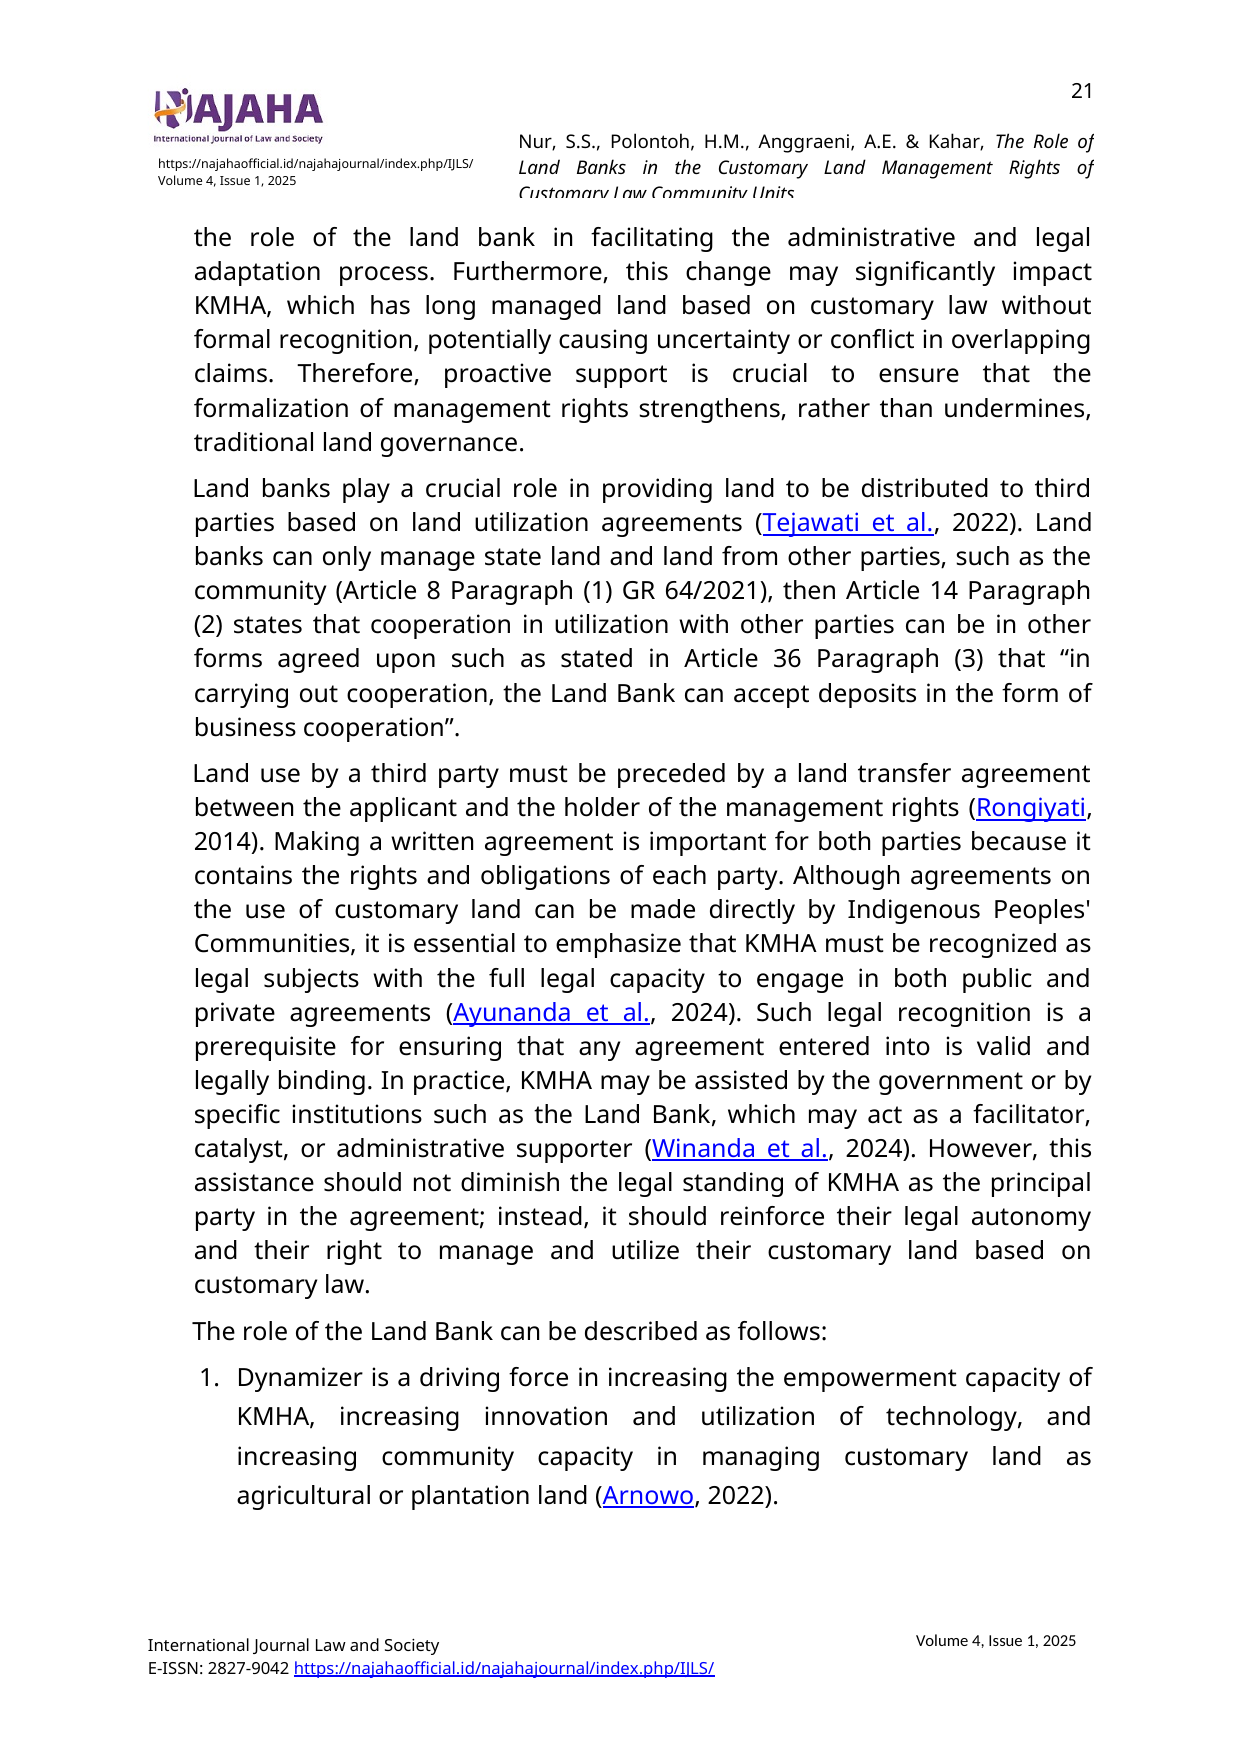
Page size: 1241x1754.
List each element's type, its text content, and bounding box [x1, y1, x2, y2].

picture [147, 75, 328, 158]
text Land banks play a crucial role in providing land to be distributed to third parties based on land utilization agreements (Tejawati et al., 2022). Land banks can only manage state land and land from other parties, such as the community (Article 8 Paragraph (1) GR 64/2021), then Article 14 Paragraph (2) states that cooperation in utilization with other parties can be in other forms agreed upon such as stated in Article 36 Paragraph (3) that “in carrying out cooperation, the Land Bank can accept deposits in the form of business cooperation”. [192, 471, 1093, 743]
list Dynamizer is a driving force in increasing the empowerment capacity of KMHA, increasing innovation and utilization of technology, and increasing community capacity in managing customary land as agricultural or plantation land (Arnowo, 2022). [199, 1360, 1093, 1511]
text The role of the Land Bank can be described as follows: [192, 1313, 1093, 1347]
text Land use by a third party must be preceded by a land transfer agreement between the applicant and the holder of the management rights (Rongiyati, 2014). Making a written agreement is important for both parties because it contains the rights and obligations of each party. Although agreements on the use of customary land can be made directly by Indigenous Peoples' Communities, it is essential to emphasize that KMHA must be recognized as legal subjects with the full legal capacity to engage in both public and private agreements (Ayunanda et al., 2024). Such legal recognition is a prerequisite for ensuring that any agreement entered into is valid and legally binding. In practice, KMHA may be assisted by the government or by specific institutions such as the Land Bank, which may act as a facilitator, catalyst, or administrative supporter (Winanda et al., 2024). However, this assistance should not diminish the legal standing of KMHA as the principal party in the agreement; instead, it should reinforce their legal autonomy and their right to manage and utilize their customary land based on customary law. [192, 756, 1093, 1301]
